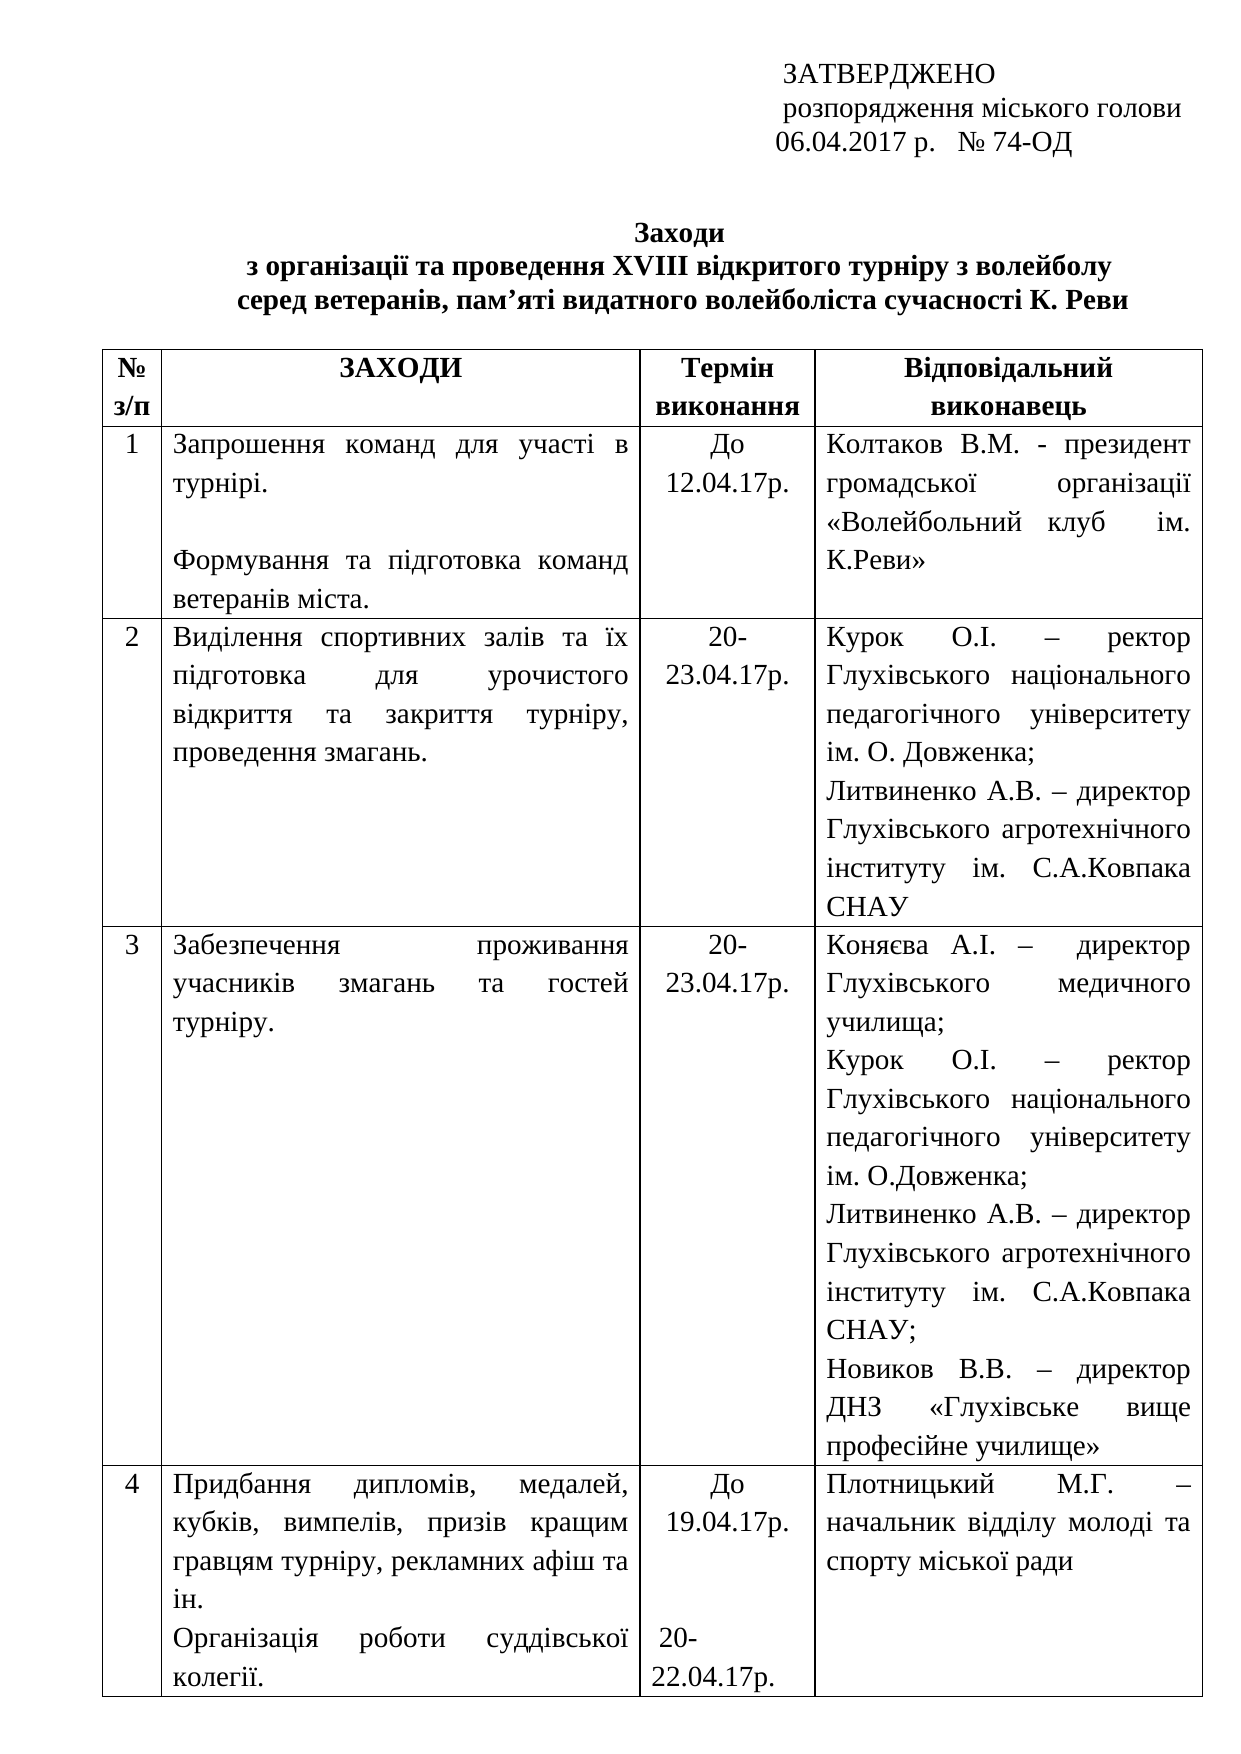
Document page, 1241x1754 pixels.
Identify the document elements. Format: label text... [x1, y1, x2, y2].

text розпорядження міського голови [783, 90, 1196, 124]
table_cell Колтаков В.М. - президент громадської організації «Волейбольний клуб ім. К.Реви» [816, 427, 1202, 618]
text серед ветеранів, пам’яті видатного волейболіста сучасності К. Реви [177, 282, 1181, 315]
text 06.04.2017 р. № 74-ОД [177, 124, 1181, 157]
table_cell 4 [103, 1466, 161, 1696]
table_cell 20-23.04.17р. [641, 927, 814, 1465]
table_header ЗАХОДИ [162, 350, 639, 426]
table_cell Плотницький М.Г. – начальник відділу молоді та спорту міської ради [816, 1466, 1202, 1696]
table_cell 20-23.04.17р. [641, 619, 814, 926]
text Заходи [177, 215, 1181, 248]
table_header Термін виконання [641, 350, 814, 426]
table_cell 2 [103, 619, 161, 926]
table_header Відповідальний виконавець [816, 350, 1202, 426]
table_header № з/п [103, 350, 161, 426]
text з організації та проведення ХVIII відкритого турніру з волейболу [177, 248, 1181, 282]
table_cell До 19.04.17р. 20-22.04.17р. [641, 1466, 814, 1696]
table_cell Запрошення команд для участі в турнірі. Формування та підготовка команд ветеранів міста. [162, 427, 639, 618]
table_cell Придбання дипломів, медалей, кубків, вимпелів, призів кращим гравцям турніру, рекламних афіш та ін. Організація роботи суддівської колегії. [162, 1466, 639, 1696]
table_cell Коняєва А.І. – директор Глухівського медичного училища; Курок О.І. – ректор Глухівського національного педагогічного університету ім. О.Довженка; Литвиненко А.В. – директор Глухівського агротехнічного інституту ім. С.А.Ковпака СНАУ; Новиков В.В. – директор ДНЗ «Глухівське вище професійне училище» [816, 927, 1202, 1465]
table_cell До 12.04.17р. [641, 427, 814, 618]
text ЗАТВЕРДЖЕНО [783, 57, 1181, 90]
table_cell Виділення спортивних залів та їх підготовка для урочистого відкриття та закриття турніру, проведення змагань. [162, 619, 639, 926]
table_cell 3 [103, 927, 161, 1465]
table_cell Курок О.І. – ректор Глухівського національного педагогічного університету ім. О. Довженка; Литвиненко А.В. – директор Глухівського агротехнічного інституту ім. С.А.Ковпака СНАУ [816, 619, 1202, 926]
table_cell Забезпечення проживання учасників змагань та гостей турніру. [162, 927, 639, 1465]
table_cell 1 [103, 427, 161, 618]
